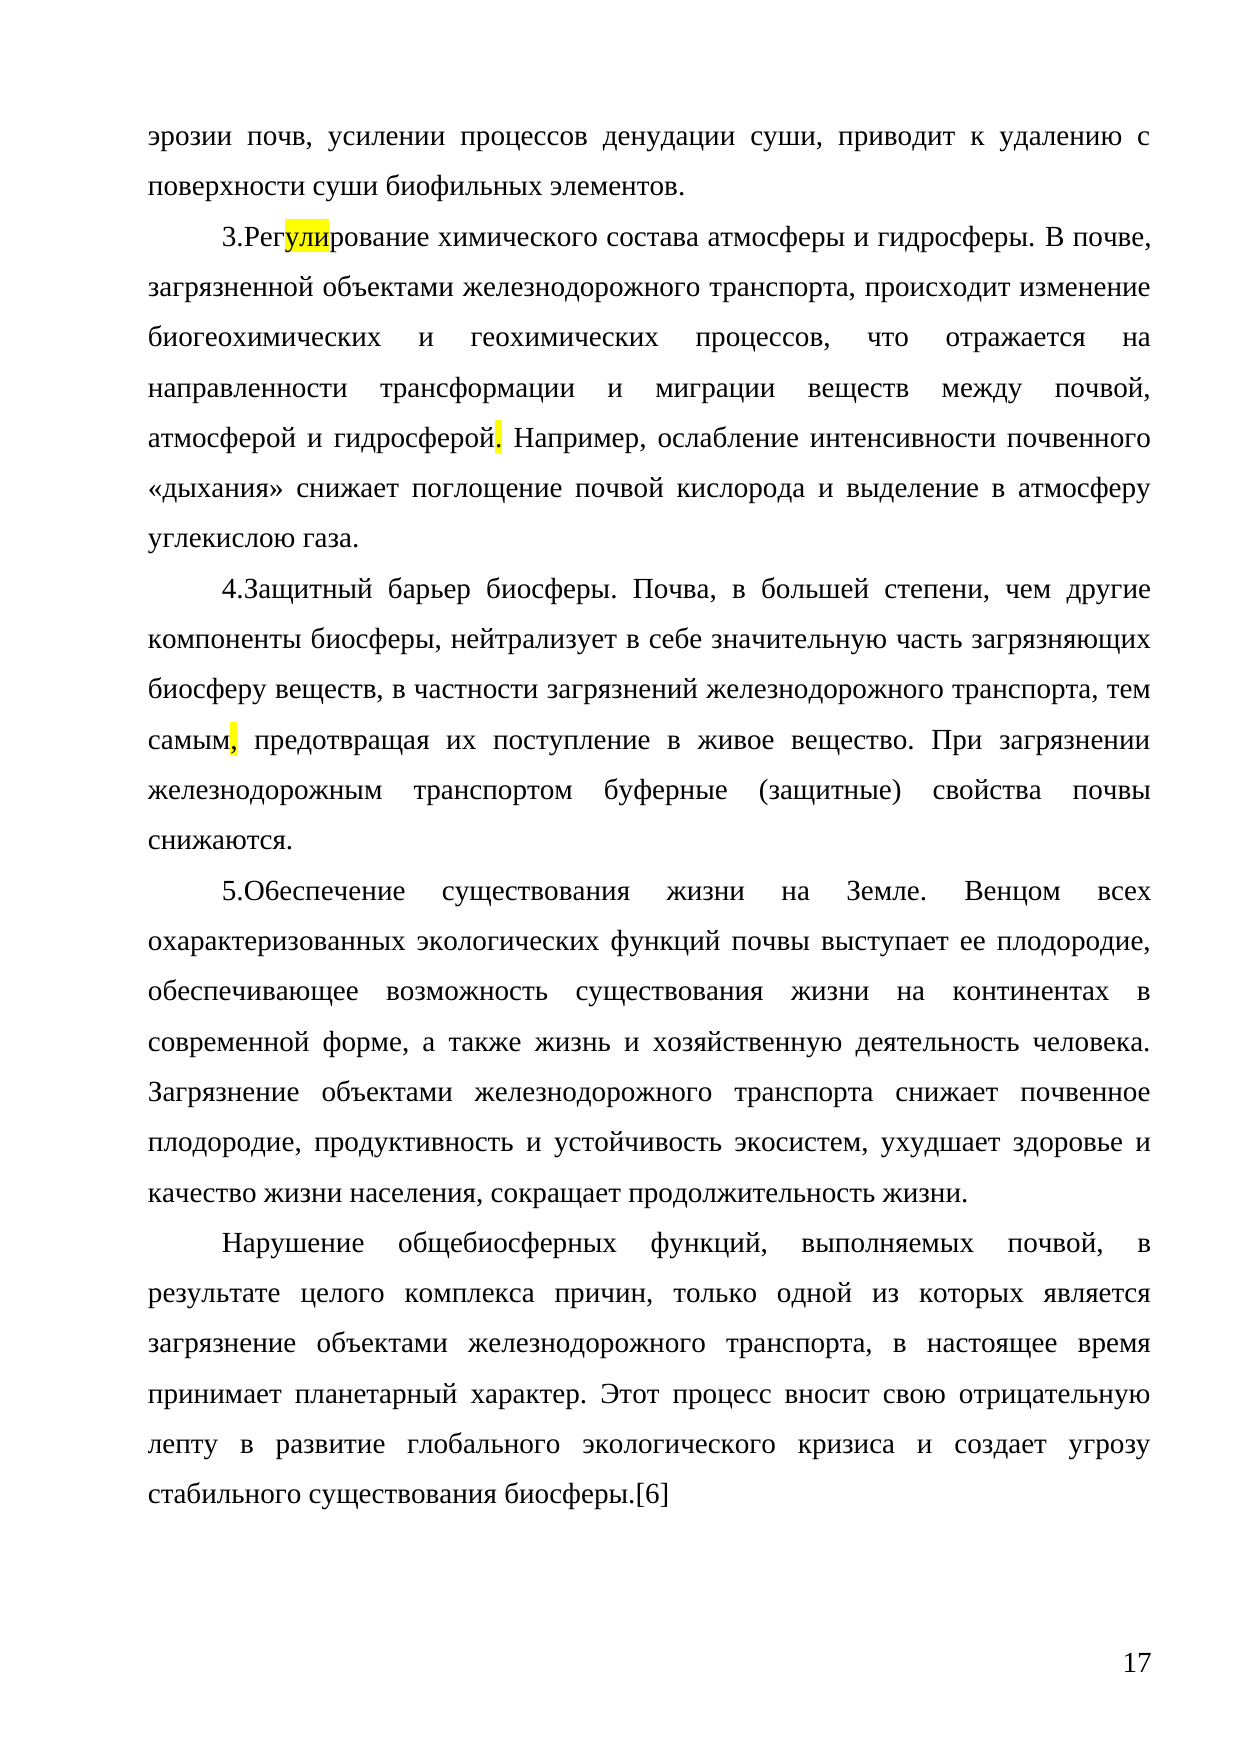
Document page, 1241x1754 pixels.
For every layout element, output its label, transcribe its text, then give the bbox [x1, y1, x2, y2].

text 4.Защитный барьер биосферы. Почва, в большей степени, чем другие компоненты биосферы, нейтрализует в себе значительную часть загрязняющих биосферу веществ, в частности загрязнений железнодорожного транспорта, тем самым, предотвращая их поступление в живое вещество. При загрязнении железнодорожным транспортом буферные (защитные) свойства почвы снижаются. [148, 571, 1152, 856]
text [148, 118, 1152, 202]
text Нарушение общебиосферных функций, выполняемых почвой, в результате целого комплекса причин, только одной из которых является загрязнение объектами железнодорожного транспорта, в настоящее время принимает планетарный характер. Этот процесс вносит свою отрицательную лепту в развитие глобального экологического кризиса и создает угрозу стабильного существования биосферы.[6] [148, 1225, 1152, 1510]
text 3.Регулирование химического состава атмосферы и гидросферы. В почве, загрязненной объектами железнодорожного транспорта, происходит изменение биогеохимических и геохимических процессов, что отражается на направленности трансформации и миграции веществ между почвой, атмосферой и гидросферой. Например, ослабление интенсивности почвенного «дыхания» снижает поглощение почвой кислорода и выделение в атмосферу углекислою газа. [148, 219, 1152, 554]
text 5.О6еспечение существования жизни на Земле. Венцом всех охарактеризованных экологических функций почвы выступает ее плодородие, обеспечивающее возможность существования жизни на континентах в современной форме, а также жизнь и хозяйственную деятельность человека. Загрязнение объектами железнодорожного транспорта снижает почвенное плодородие, продуктивность и устойчивость экосистем, ухудшает здоровье и качество жизни населения, сокращает продолжительность жизни. [148, 873, 1152, 1208]
